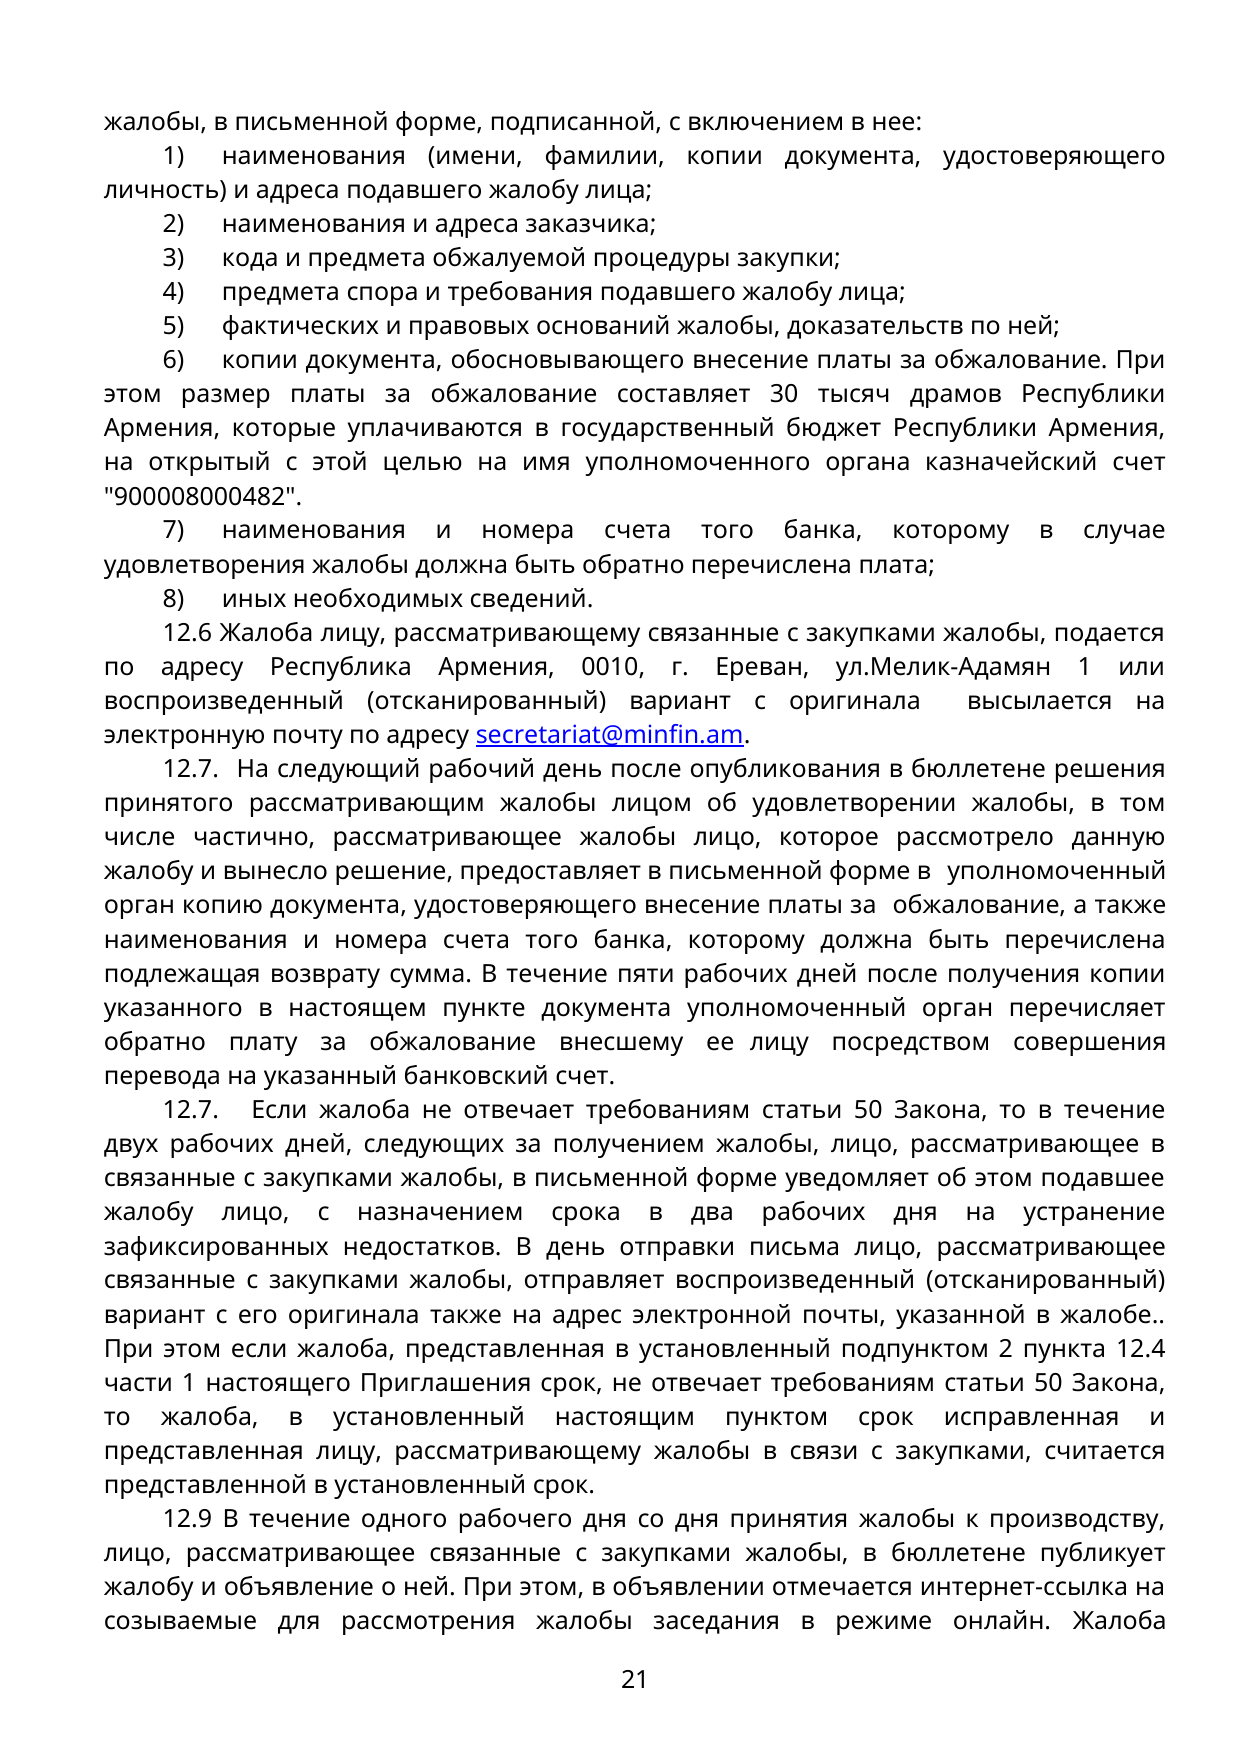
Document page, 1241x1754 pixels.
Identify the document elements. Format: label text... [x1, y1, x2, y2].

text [103, 1501, 1167, 1637]
text 12.7. На следующий рабочий день после опубликования в бюллетене решения принятого рассматривающим жалобы лицом об удовлетворении жалобы, в том числе частично, рассматривающее жалобы лицо, которое рассмотрело данную жалобу и вынесло решение, предоставляет в письменной форме в уполномоченный орган копию документа, удостоверяющего внесение платы за обжалование, а также наименования и номера счета того банка, которому должна быть перечислена подлежащая возврату сумма. В течение пяти рабочих дней после получения копии указанного в настоящем пункте документа уполномоченный орган перечисляет обратно плату за обжалование внесшему ее лицу посредством совершения перевода на указанный банковский счет. [103, 751, 1167, 1092]
text 12.6 Жалоба лицу, рассматривающему связанные с закупками жалобы, подается по адресу Республика Армения, 0010, г. Ереван, ул.Мелик-Адамян 1 или воспроизведенный (отсканированный) вариант с оригинала высылается на электронную почту по адресу secretariat@minfin.am. [103, 614, 1167, 751]
text 5) фактических и правовых оснований жалобы, доказательств по ней; [103, 308, 1167, 342]
text 3) кода и предмета обжалуемой процедуры закупки; [103, 240, 1167, 274]
text 4) предмета спора и требования подавшего жалобу лица; [103, 274, 1167, 308]
text 7) наименования и номера счета того банка, которому в случае удовлетворения жалобы должна быть обратно перечислена плата; [103, 512, 1167, 580]
text 12.7. Если жалоба не отвечает требованиям статьи 50 Закона, то в течение двух рабочих дней, следующих за получением жалобы, лицо, рассматривающее в связанные с закупками жалобы, в письменной форме уведомляет об этом подавшее жалобу лицо, с назначением срока в два рабочих дня на устранение зафиксированных недостатков. В день отправки письма лицо, рассматривающее связанные с закупками жалобы, отправляет воспроизведенный (отсканированный) вариант с его оригинала также на адрес электронной почты, указаннօй в жалобе.. При этом если жалоба, представленная в установленный подпунктом 2 пункта 12.4 части 1 настоящего Приглашения срок, не отвечает требованиям статьи 50 Закона, то жалоба, в установленный настоящим пунктом срок исправленная и представленная лицу, рассматривающему жалобы в связи с закупками, считается представленной в установленный срок. [103, 1092, 1167, 1501]
text 1) наименования (имени, фамилии, копии документа, удостоверяющего личность) и адреса подавшего жалобу лица; [103, 137, 1167, 206]
text 6) копии документа, обосновывающего внесение платы за обжалование. При этом размер платы за обжалование составляет 30 тысяч драмов Республики Армения, которые уплачиваются в государственный бюджет Республики Армения, на открытый с этой целью на имя уполномоченного органа казначейский счет "900008000482". [103, 342, 1167, 512]
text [103, 103, 1167, 137]
text 2) наименования и адреса заказчика; [103, 206, 1167, 240]
text 8) иных необходимых сведений. [103, 580, 1167, 614]
